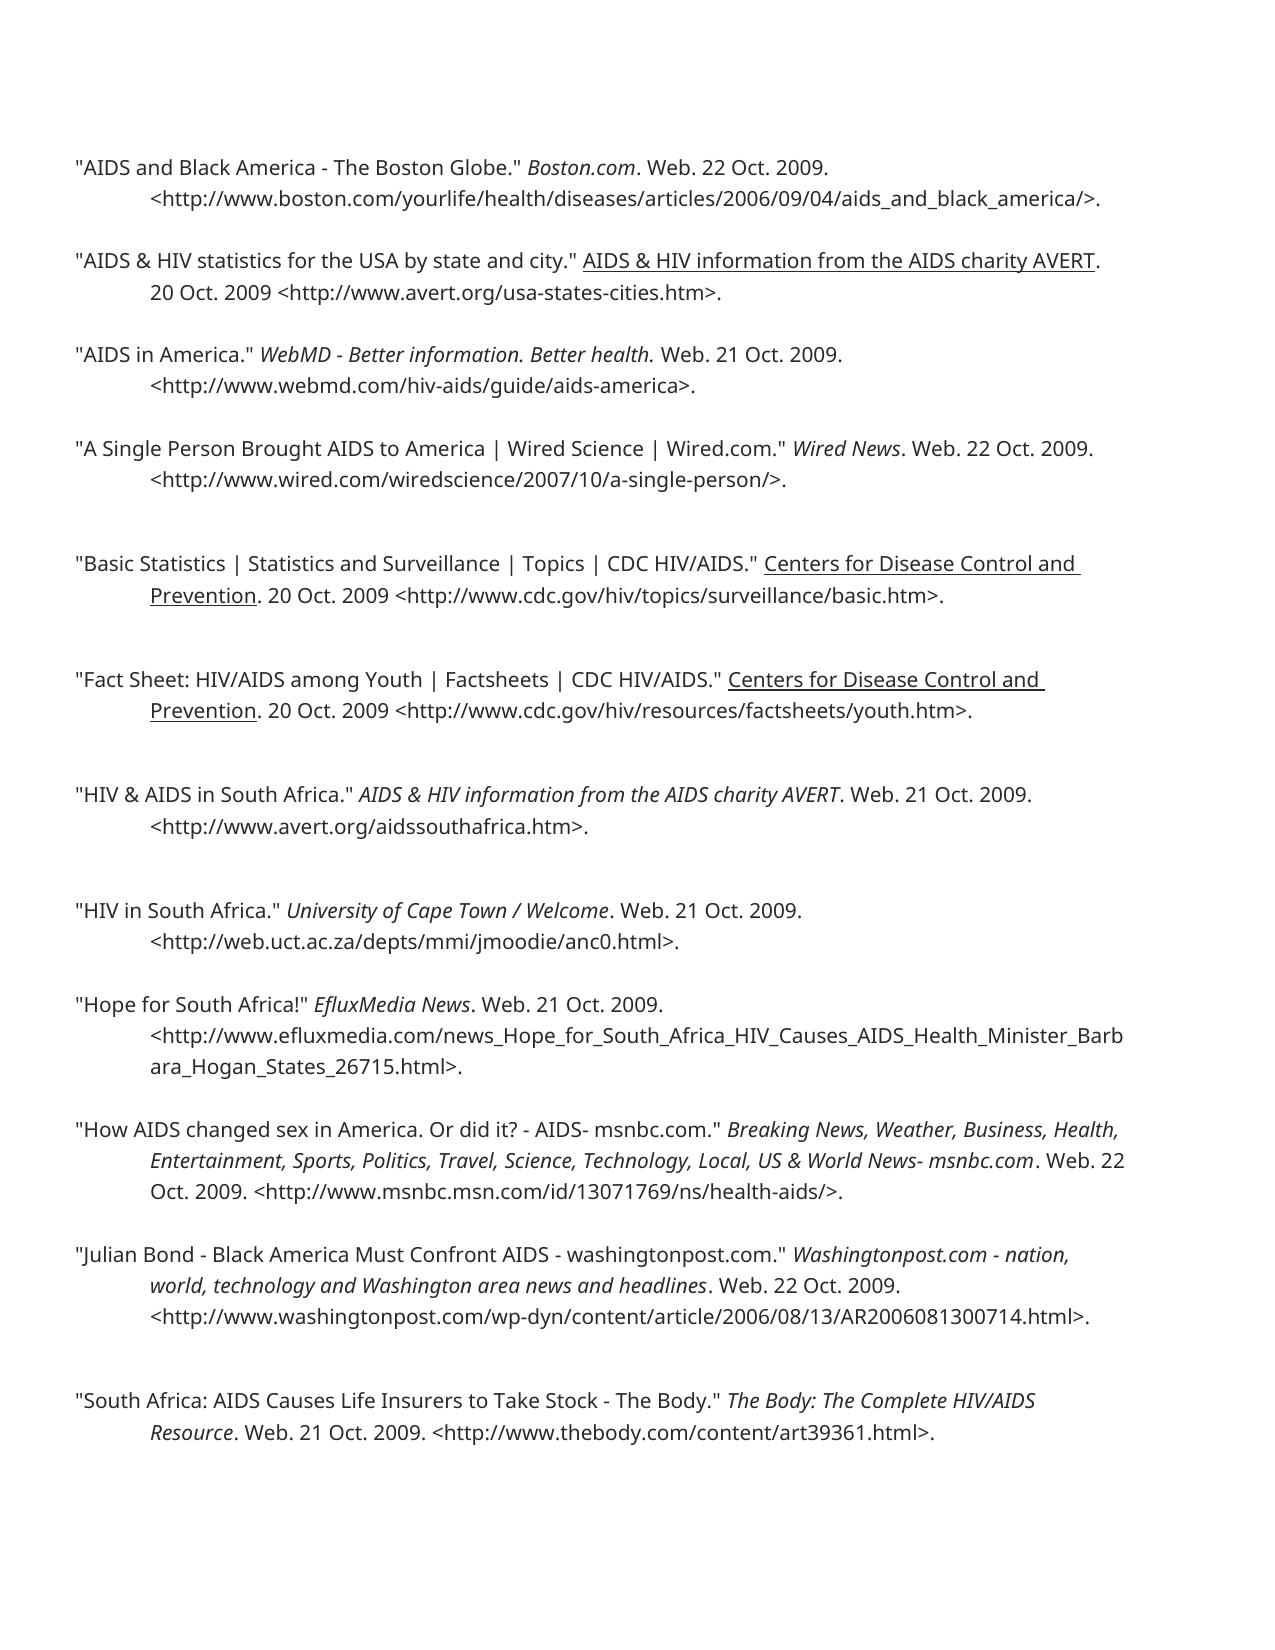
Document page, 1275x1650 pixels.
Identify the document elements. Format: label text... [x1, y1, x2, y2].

text "How AIDS changed sex in America. Or did it? - AIDS- msnbc.com." Breaking News, Weather, Business, Health, Entertainment, Sports, Politics, Travel, Science, Technology, Local, US & World News- msnbc.com. Web. 22 Oct. 2009. <http://www.msnbc.msn.com/id/13071769/ns/health-aids/>. [75, 1112, 1125, 1206]
text "HIV in South Africa." University of Cape Town / Welcome. Web. 21 Oct. 2009. <http://web.uct.ac.za/depts/mmi/jmoodie/anc0.html>. [75, 893, 1125, 956]
text "HIV & AIDS in South Africa." AIDS & HIV information from the AIDS charity AVERT. Web. 21 Oct. 2009. <http://www.avert.org/aidssouthafrica.htm>. [75, 778, 1125, 840]
text "AIDS in America." WebMD - Better information. Better health. Web. 21 Oct. 2009. <http://www.webmd.com/hiv-aids/guide/aids-america>. [75, 337, 1125, 400]
text "AIDS and Black America - The Boston Globe." Boston.com. Web. 22 Oct. 2009. <http://www.boston.com/yourlife/health/diseases/articles/2006/09/04/aids_and_black_america/>. [75, 150, 1125, 212]
text "Basic Statistics | Statistics and Surveillance | Topics | CDC HIV/AIDS." Centers for Disease Control and Prevention. 20 Oct. 2009 <http://www.cdc.gov/hiv/topics/surveillance/basic.htm>. [75, 547, 1125, 609]
text "AIDS & HIV statistics for the USA by state and city." AIDS & HIV information from the AIDS charity AVERT. 20 Oct. 2009 <http://www.avert.org/usa-states-cities.htm>. [75, 244, 1125, 306]
text "A Single Person Brought AIDS to America | Wired Science | Wired.com." Wired News. Web. 22 Oct. 2009. <http://www.wired.com/wiredscience/2007/10/a-single-person/>. [75, 431, 1125, 494]
text "Hope for South Africa!" EfluxMedia News. Web. 21 Oct. 2009. <http://www.efluxmedia.com/news_Hope_for_South_Africa_HIV_Causes_AIDS_Health_Minister_Barbara_Hogan_States_26715.html>. [75, 987, 1125, 1081]
text "Fact Sheet: HIV/AIDS among Youth | Factsheets | CDC HIV/AIDS." Centers for Disease Control and Prevention. 20 Oct. 2009 <http://www.cdc.gov/hiv/resources/factsheets/youth.htm>. [75, 662, 1125, 725]
text "Julian Bond - Black America Must Confront AIDS - washingtonpost.com." Washingtonpost.com - nation, world, technology and Washington area news and headlines. Web. 22 Oct. 2009. <http://www.washingtonpost.com/wp-dyn/content/article/2006/08/13/AR2006081300714.html>. [75, 1237, 1125, 1331]
text "South Africa: AIDS Causes Life Insurers to Take Stock - The Body." The Body: The Complete HIV/AIDS Resource. Web. 21 Oct. 2009. <http://www.thebody.com/content/art39361.html>. [75, 1384, 1125, 1446]
